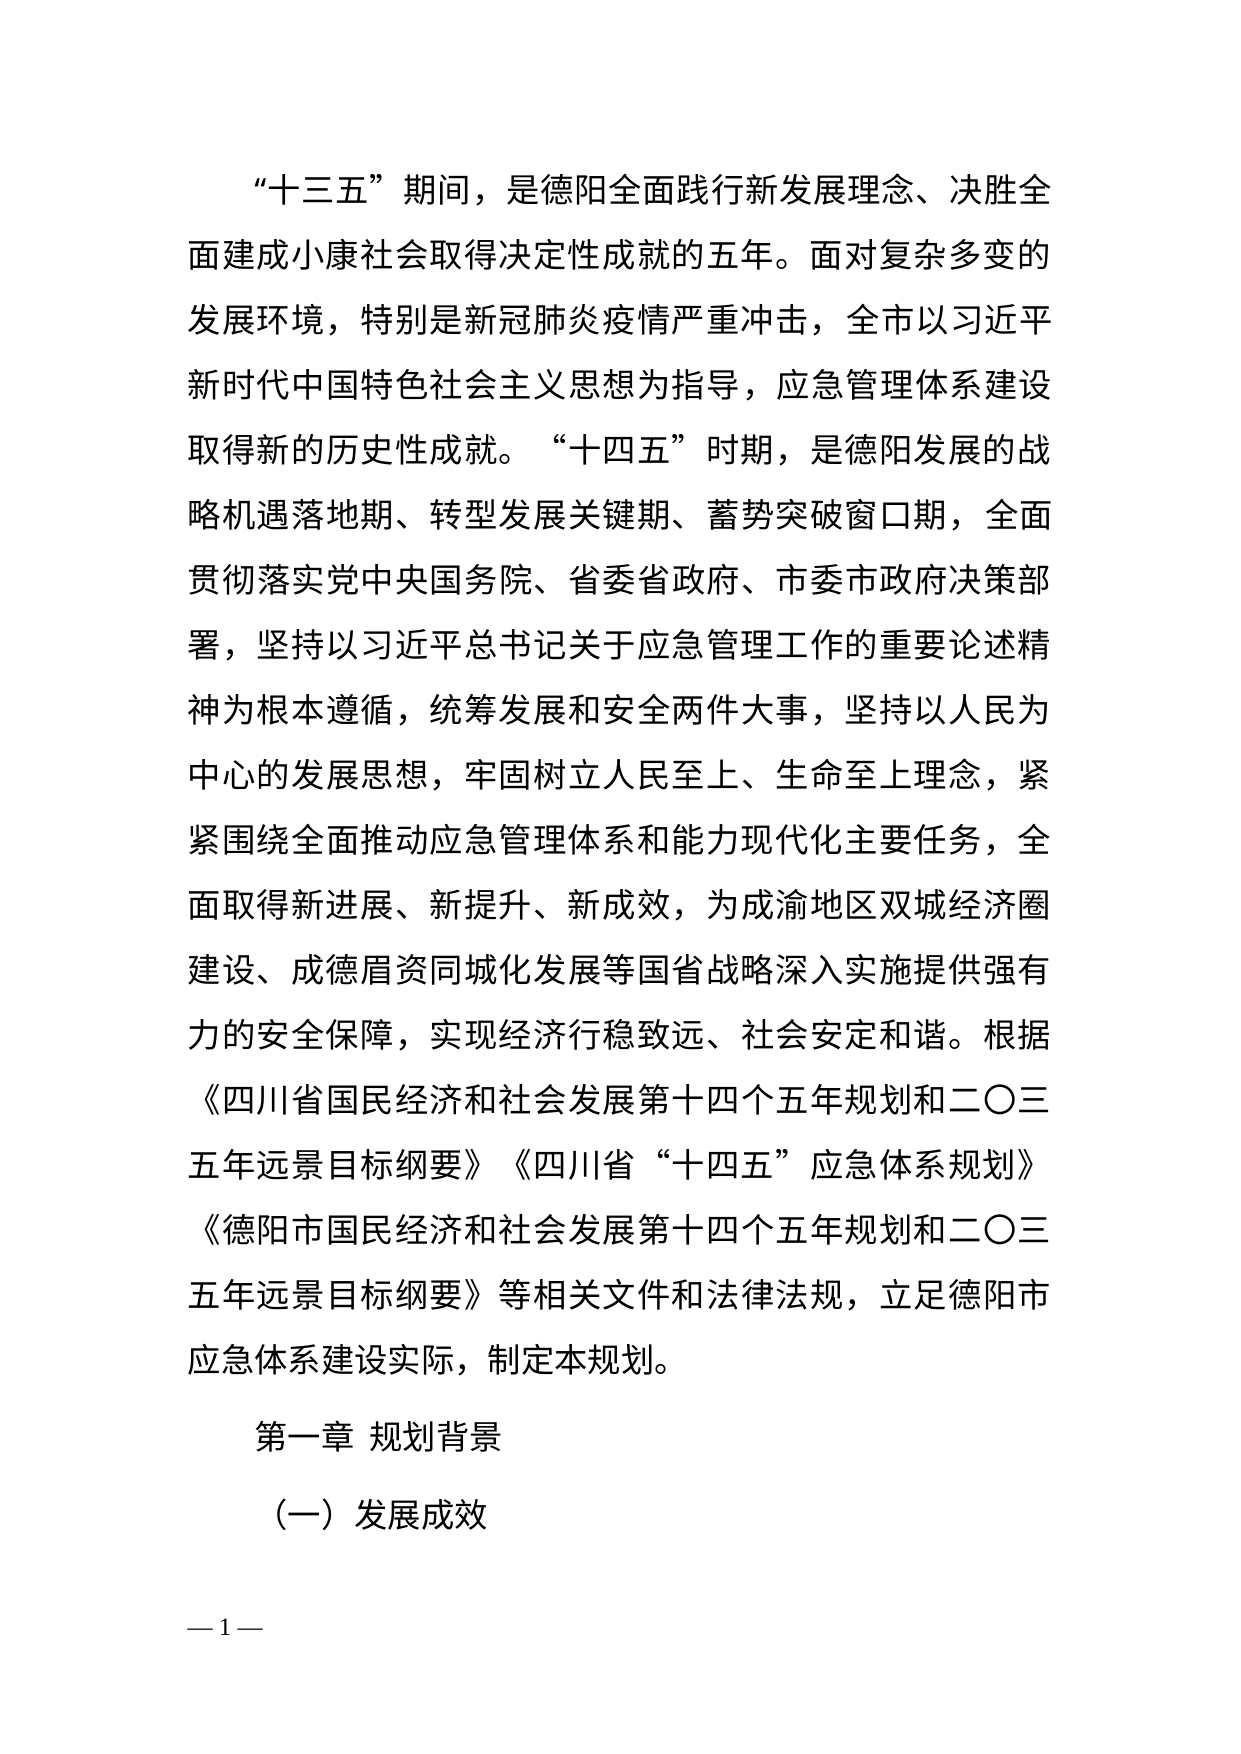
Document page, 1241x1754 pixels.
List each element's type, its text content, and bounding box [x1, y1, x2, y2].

text 第一章 规划背景 [187, 1403, 1053, 1468]
text （一）发展成效 [187, 1480, 1053, 1545]
text “十三五”期间，是德阳全面践行新发展理念、决胜全面建成小康社会取得决定性成就的五年。面对复杂多变的发展环境，特别是新冠肺炎疫情严重冲击，全市以习近平新时代中国特色社会主义思想为指导，应急管理体系建设取得新的历史性成就。“十四五”时期，是德阳发展的战略机遇落地期、转型发展关键期、蓄势突破窗口期，全面贯彻落实党中央国务院、省委省政府、市委市政府决策部署，坚持以习近平总书记关于应急管理工作的重要论述精神为根本遵循，统筹发展和安全两件大事，坚持以人民为中心的发展思想，牢固树立人民至上、生命至上理念，紧紧围绕全面推动应急管理体系和能力现代化主要任务，全面取得新进展、新提升、新成效，为成渝地区双城经济圈建设、成德眉资同城化发展等国省战略深入实施提供强有力的安全保障，实现经济行稳致远、社会安定和谐。根据《四川省国民经济和社会发展第十四个五年规划和二〇三五年远景目标纲要》《四川省“十四五”应急体系规划》《德阳市国民经济和社会发展第十四个五年规划和二〇三五年远景目标纲要》等相关文件和法律法规，立足德阳市应急体系建设实际，制定本规划。 [187, 155, 1053, 1390]
